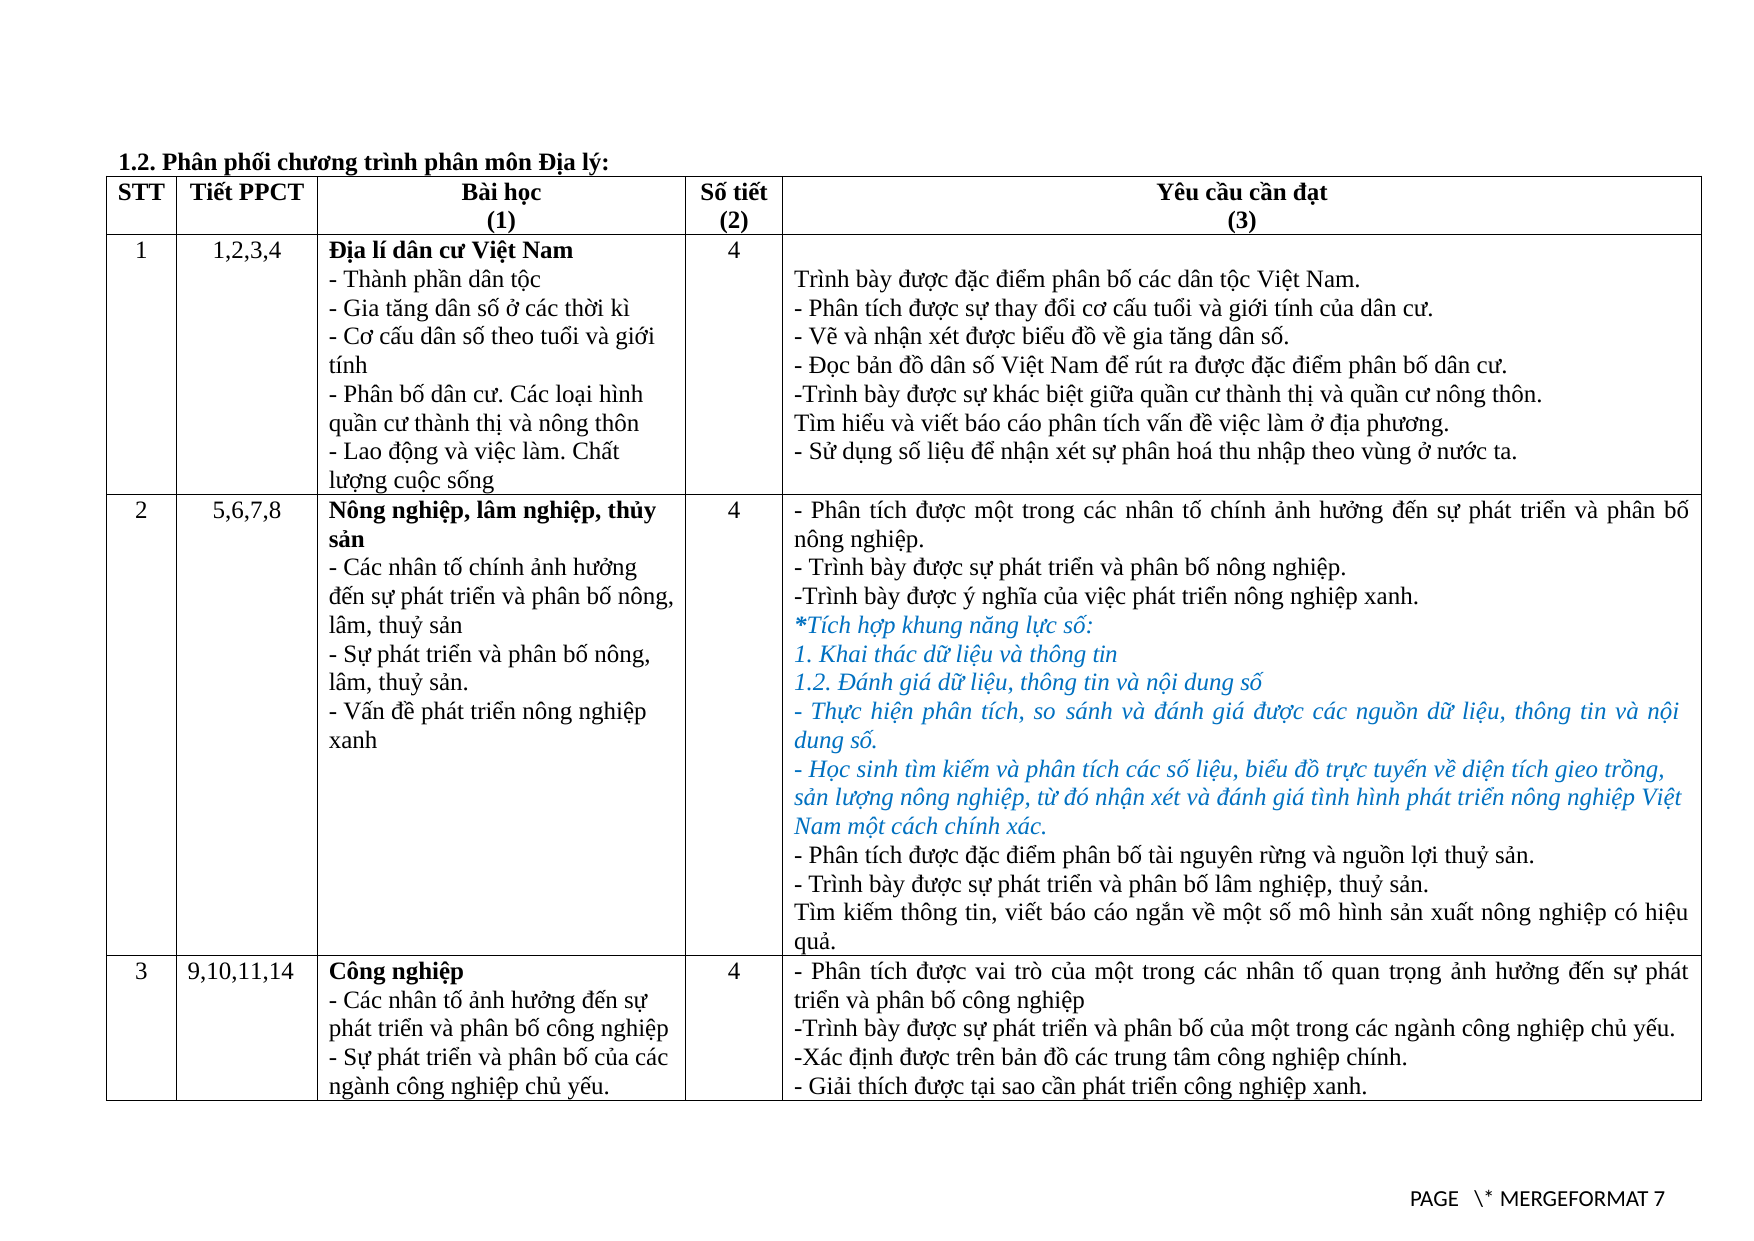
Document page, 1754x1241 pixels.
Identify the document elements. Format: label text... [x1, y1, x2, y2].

table_header Yêu cầu cần đạt (3) [783, 177, 1701, 234]
table_cell Trình bày được đặc điểm phân bố các dân tộc Việt Nam. - Phân tích được sự thay đổi cơ cấu tuổi và giới tính của dân cư. - Vẽ và nhận xét được biểu đồ về gia tăng dân số. - Đọc bản đồ dân số Việt Nam để rút ra được đặc điểm phân bố dân cư. -Trình bày được sự khác biệt giữa quần cư thành thị và quần cư nông thôn. Tìm hiểu và viết báo cáo phân tích vấn đề việc làm ở địa phương. - Sử dụng số liệu để nhận xét sự phân hoá thu nhập theo vùng ở nước ta. [783, 235, 1701, 494]
table_cell 3 [107, 956, 176, 1100]
table_header Bài học (1) [318, 177, 685, 234]
table_cell 1,2,3,4 [177, 235, 317, 494]
table_cell 9,10,11,14 [177, 956, 317, 1100]
table_cell 1 [107, 235, 176, 494]
table_cell - Phân tích được một trong các nhân tố chính ảnh hưởng đến sự phát triển và phân bố nông nghiệp. - Trình bày được sự phát triển và phân bố nông nghiệp. -Trình bày được ý nghĩa của việc phát triển nông nghiệp xanh. *Tích hợp khung năng lực số: 1. Khai thác dữ liệu và thông tin 1.2. Đánh giá dữ liệu, thông tin và nội dung số - Thực hiện phân tích, so sánh và đánh giá được các nguồn dữ liệu, thông tin và nội dung số. - Học sinh tìm kiếm và phân tích các số liệu, biểu đồ trực tuyến về diện tích gieo trồng, sản lượng nông nghiệp, từ đó nhận xét và đánh giá tình hình phát triển nông nghiệp Việt Nam một cách chính xác. - Phân tích được đặc điểm phân bố tài nguyên rừng và nguồn lợi thuỷ sản. - Trình bày được sự phát triển và phân bố lâm nghiệp, thuỷ sản. Tìm kiếm thông tin, viết báo cáo ngắn về một số mô hình sản xuất nông nghiệp có hiệu quả. [783, 495, 1701, 955]
table_header Tiết PPCT [177, 177, 317, 234]
subtitle 1.2. Phân phối chương trình phân môn Địa lý: [118, 147, 1561, 176]
table_header Số tiết (2) [686, 177, 782, 234]
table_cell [318, 956, 685, 1100]
table_cell 2 [107, 495, 176, 955]
table_cell 4 [686, 956, 782, 1100]
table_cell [783, 956, 1701, 1100]
table_cell Nông nghiệp, lâm nghiệp, thủy sản - Các nhân tố chính ảnh hưởng đến sự phát triển và phân bố nông, lâm, thuỷ sản - Sự phát triển và phân bố nông, lâm, thuỷ sản. - Vấn đề phát triển nông nghiệp xanh [318, 495, 685, 955]
table_cell Địa lí dân cư Việt Nam - Thành phần dân tộc - Gia tăng dân số ở các thời kì - Cơ cấu dân số theo tuổi và giới tính - Phân bố dân cư. Các loại hình quần cư thành thị và nông thôn - Lao động và việc làm. Chất lượng cuộc sống [318, 235, 685, 494]
table_cell 5,6,7,8 [177, 495, 317, 955]
table_cell 4 [686, 495, 782, 955]
table_header STT [107, 177, 176, 234]
table_cell 4 [686, 235, 782, 494]
